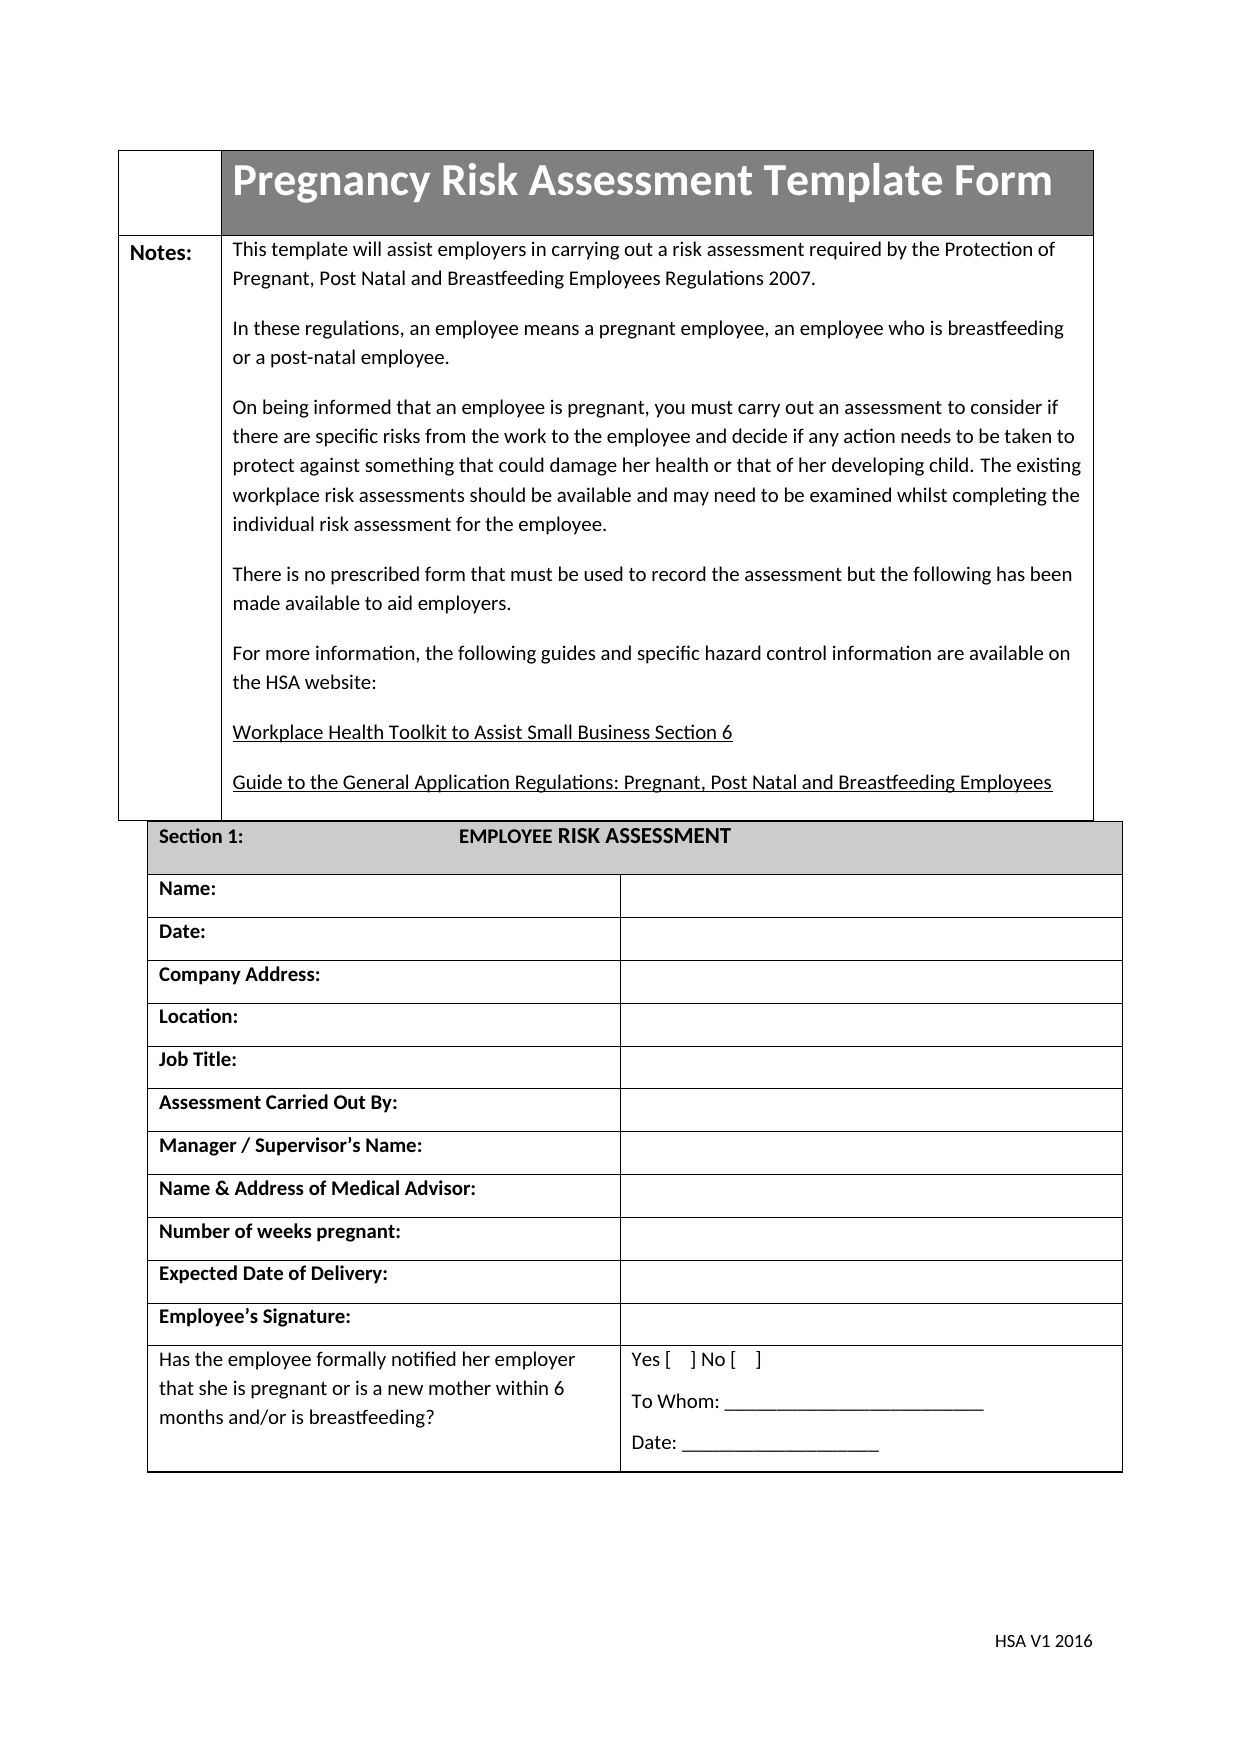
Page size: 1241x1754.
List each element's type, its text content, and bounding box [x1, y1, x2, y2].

table_cell Employee’s Signature: [148, 1304, 620, 1345]
table_cell Number of weeks pregnant: [148, 1218, 620, 1259]
table_cell Notes: [119, 236, 221, 819]
table_cell [621, 1175, 1122, 1217]
table_cell [621, 1132, 1122, 1174]
table_cell Expected Date of Delivery: [148, 1261, 620, 1302]
table_cell [621, 1004, 1122, 1046]
table_cell [621, 1089, 1122, 1131]
table_cell Assessment Carried Out By: [148, 1089, 620, 1131]
table_header Section 1: EMPLOYEE RISK ASSESSMENT [148, 822, 1122, 874]
table_cell [621, 961, 1122, 1003]
table_cell Location: [148, 1004, 620, 1046]
table_header Pregnancy Risk Assessment Template Form [222, 151, 1093, 235]
table_cell Job Title: [148, 1047, 620, 1088]
table_cell This template will assist employers in carrying out a risk assessment required by the Protection of Pregnant, Post Natal and Breastfeeding Employees Regulations 2007. In these regulations, an employee means a pregnant employee, an employee who is breastfeeding or a post-natal employee. On being informed that an employee is pregnant, you must carry out an assessment to consider if there are specific risks from the work to the employee and decide if any action needs to be taken to protect against something that could damage her health or that of her developing child. The existing workplace risk assessments should be available and may need to be examined whilst completing the individual risk assessment for the employee. There is no prescribed form that must be used to record the assessment but the following has been made available to aid employers. For more information, the following guides and specific hazard control information are available on the HSA website: Workplace Health Toolkit to Assist Small Business Section 6 Guide to the General Application Regulations: Pregnant, Post Natal and Breastfeeding Employees [222, 236, 1093, 819]
table_cell [621, 1304, 1122, 1345]
table_cell Yes [ ] No [ ] To Whom: _________________________ Date: ___________________ [621, 1346, 1122, 1471]
table_header [119, 151, 221, 235]
table_cell Manager / Supervisor’s Name: [148, 1132, 620, 1174]
table_cell Name: [148, 875, 620, 917]
table_cell Has the employee formally notified her employer that she is pregnant or is a new mother within 6 months and/or is breastfeeding? [148, 1346, 620, 1471]
table_cell [621, 875, 1122, 917]
table_cell [621, 1047, 1122, 1088]
table_cell [621, 1261, 1122, 1302]
table_cell [621, 918, 1122, 960]
table_cell Name & Address of Medical Advisor: [148, 1175, 620, 1217]
table_cell Date: [148, 918, 620, 960]
table_cell [621, 1218, 1122, 1259]
table_cell Company Address: [148, 961, 620, 1003]
